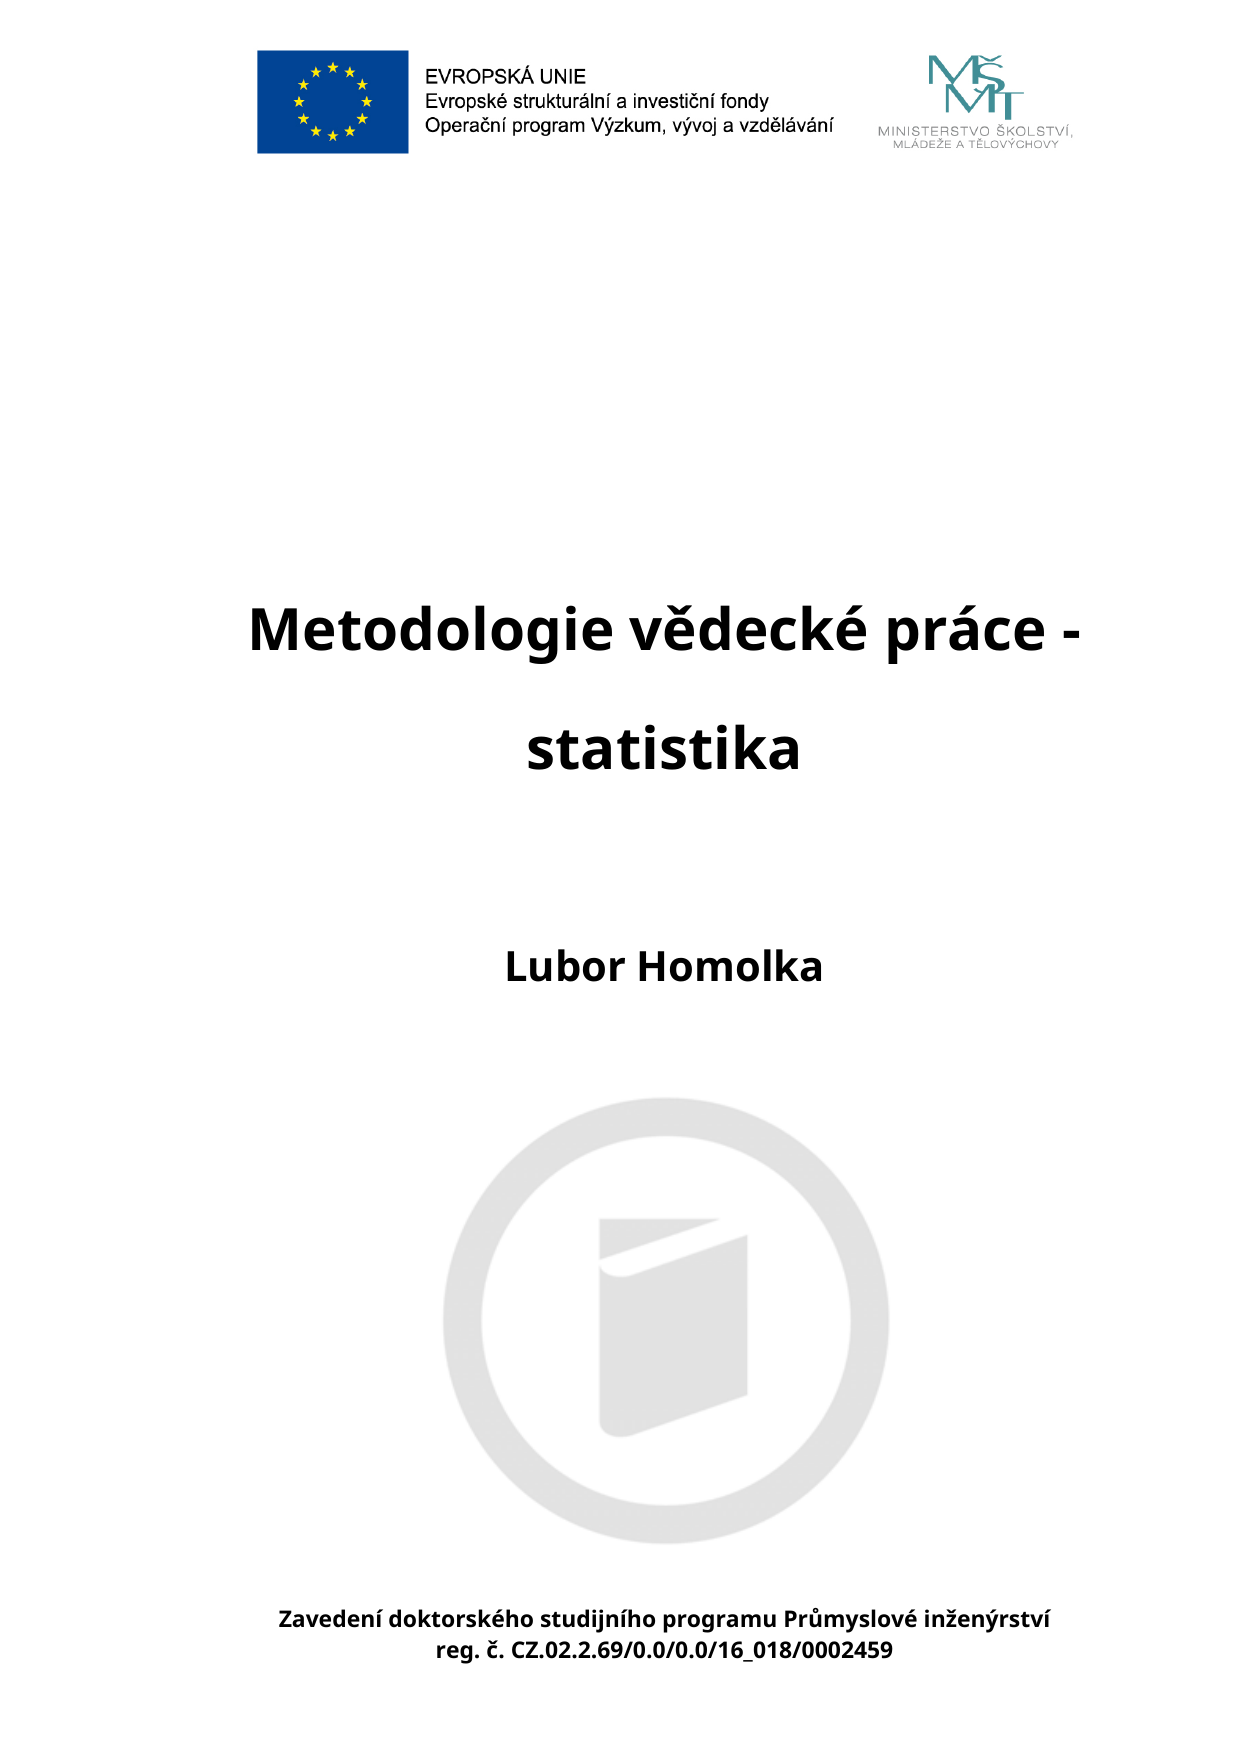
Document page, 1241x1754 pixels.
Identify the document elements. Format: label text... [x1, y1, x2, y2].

text Lubor Homolka [207, 937, 1122, 993]
text Metodologie vědecké práce - statistika [207, 588, 1122, 787]
picture [206, 0, 1123, 204]
picture [428, 1088, 901, 1556]
